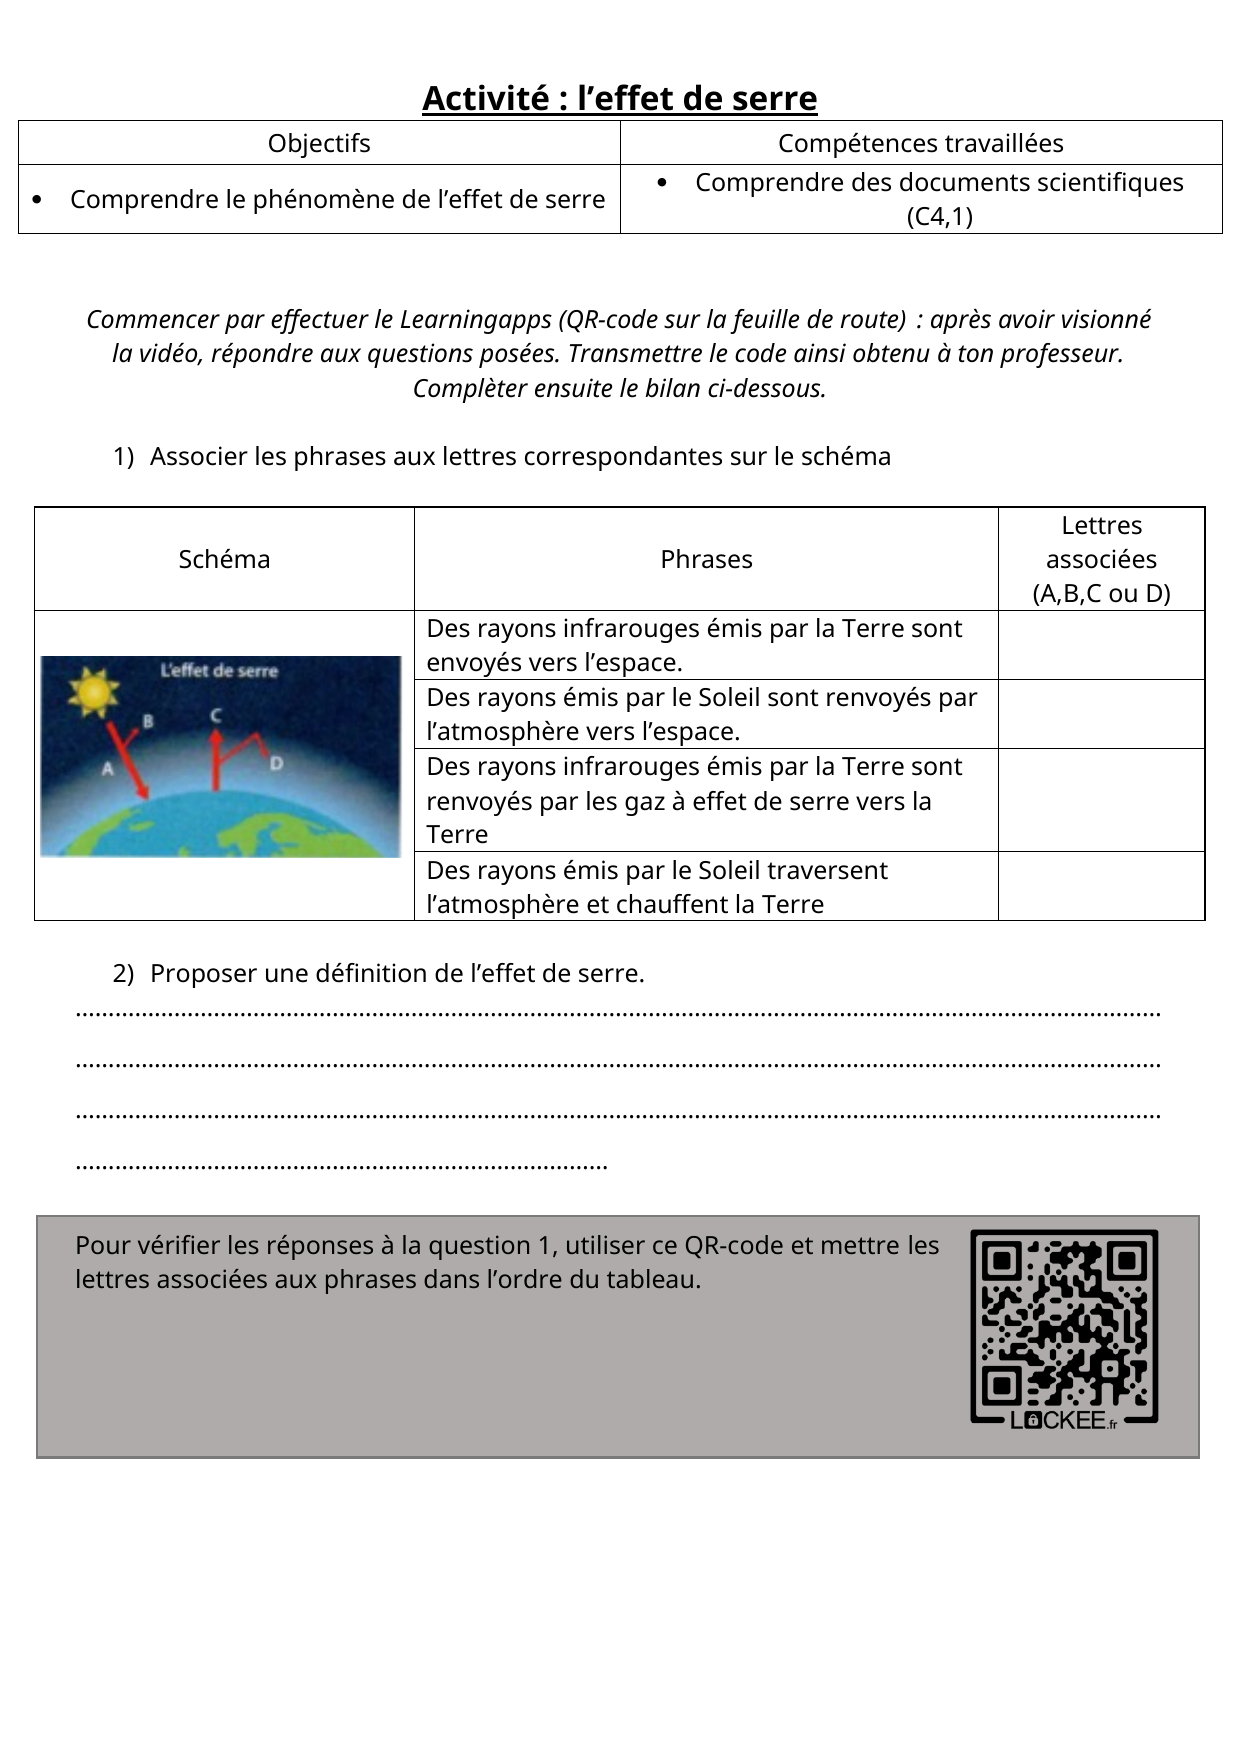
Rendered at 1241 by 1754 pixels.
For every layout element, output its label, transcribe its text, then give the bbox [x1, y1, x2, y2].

table_cell [999, 852, 1204, 920]
table_header Phrases [415, 508, 998, 610]
table_cell Comprendre des documents scientifiques (C4,1) [621, 165, 1222, 233]
list Associer les phrases aux lettres correspondantes sur le schéma [112, 438, 1165, 472]
table_header Objectifs [19, 121, 620, 164]
text Pour vérifier les réponses à la question 1, utiliser ce QR-code et mettre les lettres associées aux phrases dans l’ordre du tableau. [75, 1228, 967, 1296]
table_cell [35, 611, 414, 920]
table_cell Des rayons émis par le Soleil traversent l’atmosphère et chauffent la Terre [415, 852, 998, 920]
table_cell [999, 611, 1204, 679]
table_cell Comprendre le phénomène de l’effet de serre [19, 165, 620, 233]
picture [39, 656, 403, 858]
table_cell Des rayons infrarouges émis par la Terre sont envoyés vers l’espace. [415, 611, 998, 679]
table_header Schéma [35, 508, 414, 610]
list Proposer une définition de l’effet de serre. [112, 956, 1165, 989]
table_cell [999, 749, 1204, 851]
table_cell [999, 680, 1204, 748]
text ……………………………………………………………………………………………………………………………………………………………………………………………………………………………………………………………………………………………………………………………………………………………………………………………………………………………………………………………………………………………………………………………… [75, 989, 1165, 1177]
text Commencer par effectuer le Learningapps (QR-code sur la feuille de route) : après avoir visionné la vidéo, répondre aux questions posées. Transmettre le code ainsi obtenu à ton professeur. Complèter ensuite le bilan ci-dessous. [75, 302, 1165, 404]
picture [967, 1226, 1161, 1434]
table_header Lettres associées (A,B,C ou D) [999, 508, 1204, 610]
text Activité : l’effet de serre [75, 75, 1165, 120]
table_cell Des rayons infrarouges émis par la Terre sont renvoyés par les gaz à effet de serre vers la Terre [415, 749, 998, 851]
table_header Compétences travaillées [621, 121, 1222, 164]
table_cell Des rayons émis par le Soleil sont renvoyés par l’atmosphère vers l’espace. [415, 680, 998, 748]
